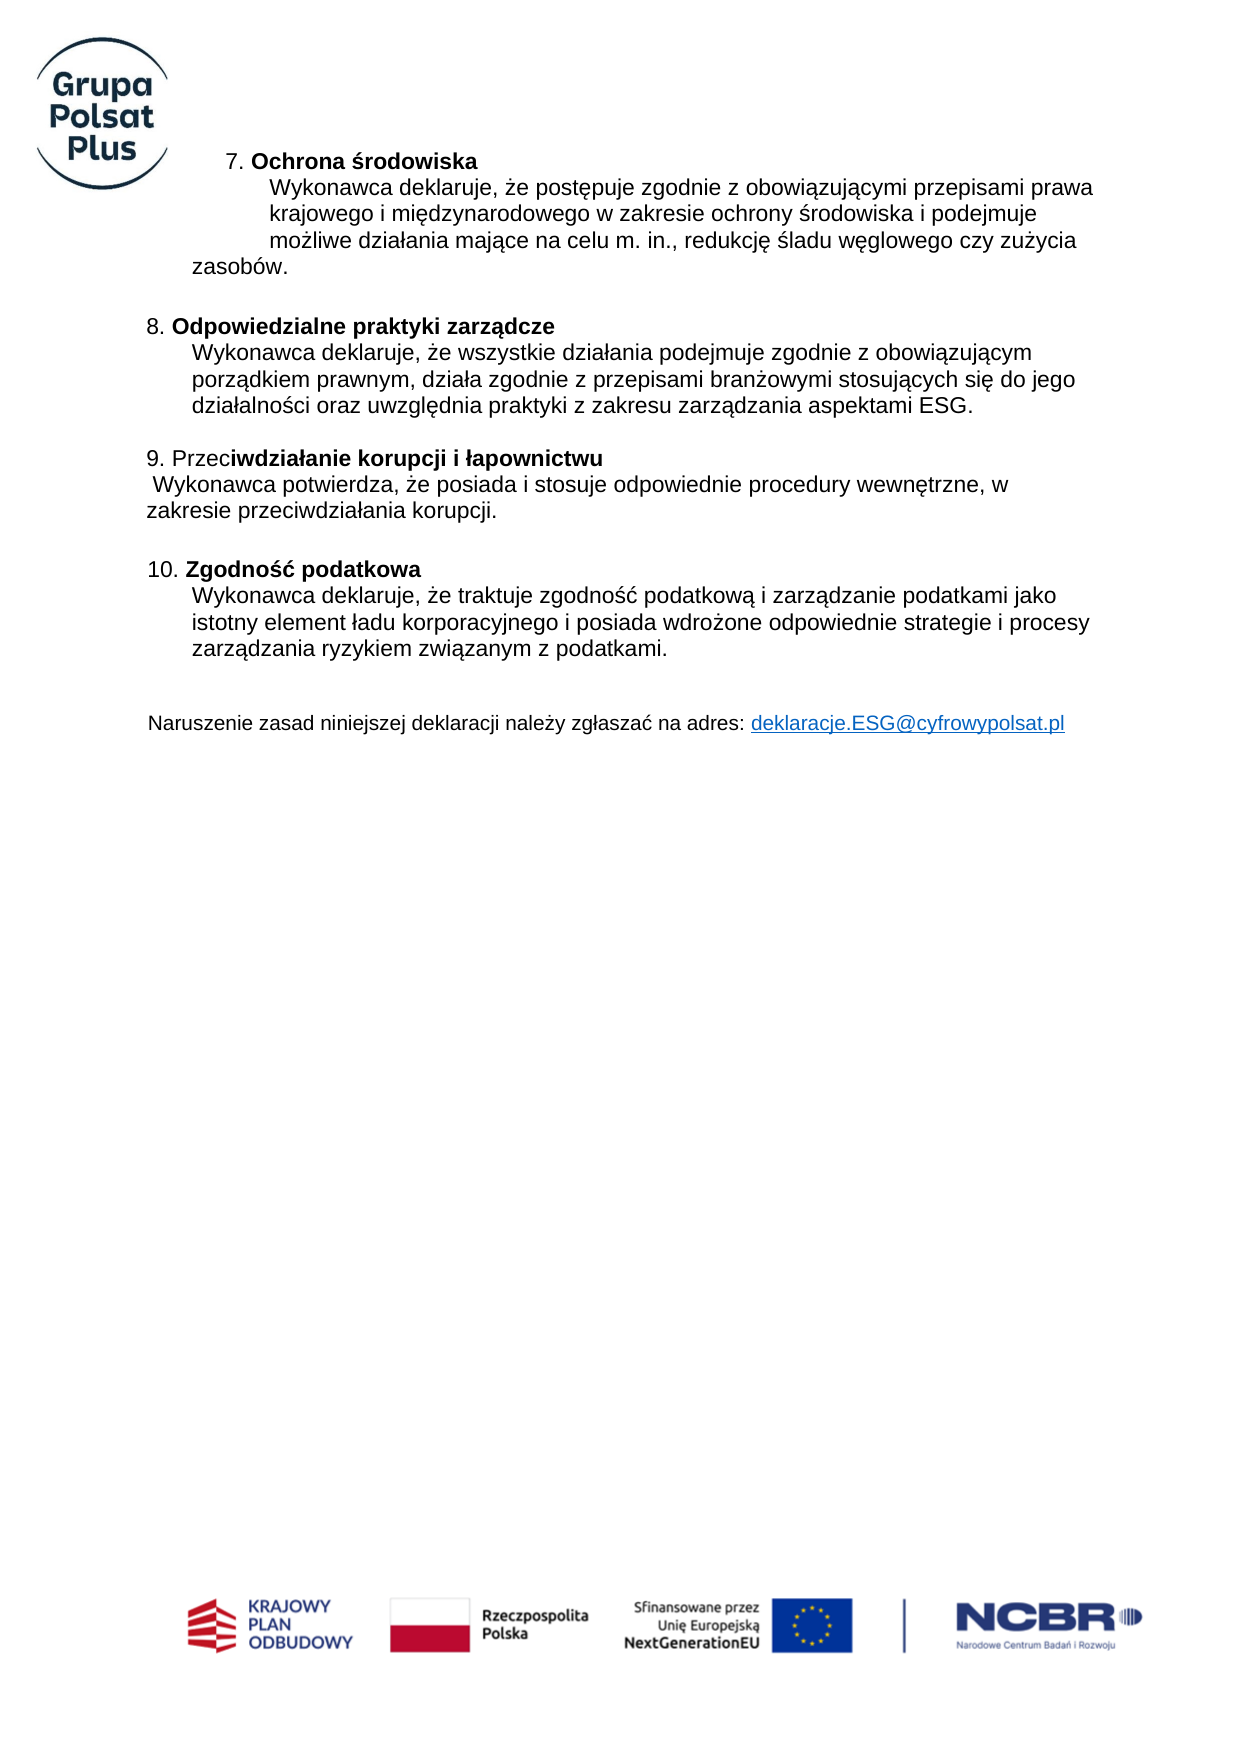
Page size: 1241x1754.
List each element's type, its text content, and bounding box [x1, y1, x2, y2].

text Naruszenie zasad niniejszej deklaracji należy zgłaszać na adres: deklaracje.ESG@cyfrowypolsat.pl [148, 711, 1093, 735]
subtitle Wykonawca potwierdza, że posiada i stosuje odpowiednie procedury wewnętrzne, w zakresie przeciwdziałania korupcji. [146, 471, 1093, 524]
picture [0, 0, 206, 228]
text Wykonawca deklaruje, że traktuje zgodność podatkową i zarządzanie podatkami jako istotny element ładu korporacyjnego i posiada wdrożone odpowiednie strategie i procesy zarządzania ryzykiem związanym z podatkami. [192, 582, 1094, 662]
picture [147, 1567, 1222, 1681]
subtitle 8. Odpowiedzialne praktyki zarządcze [146, 313, 1093, 339]
text Wykonawca deklaruje, że wszystkie działania podejmuje zgodnie z obowiązującym porządkiem prawnym, działa zgodnie z przepisami branżowymi stosujących się do jego działalności oraz uwzględnia praktyki z zakresu zarządzania aspektami ESG. [192, 339, 1094, 418]
subtitle 9. Przeciwdziałanie korupcji i łapownictwu [146, 445, 1093, 471]
text Wykonawca deklaruje, że postępuje zgodnie z obowiązującymi przepisami prawa krajowego i międzynarodowego w zakresie ochrony środowiska i podejmuje możliwe działania mające na celu m. in., redukcję śladu węglowego czy zużycia zasobów. [192, 174, 1094, 279]
subtitle 10. Zgodność podatkowa [147, 556, 1093, 582]
subtitle 7. Ochrona środowiska [206, 148, 1093, 174]
